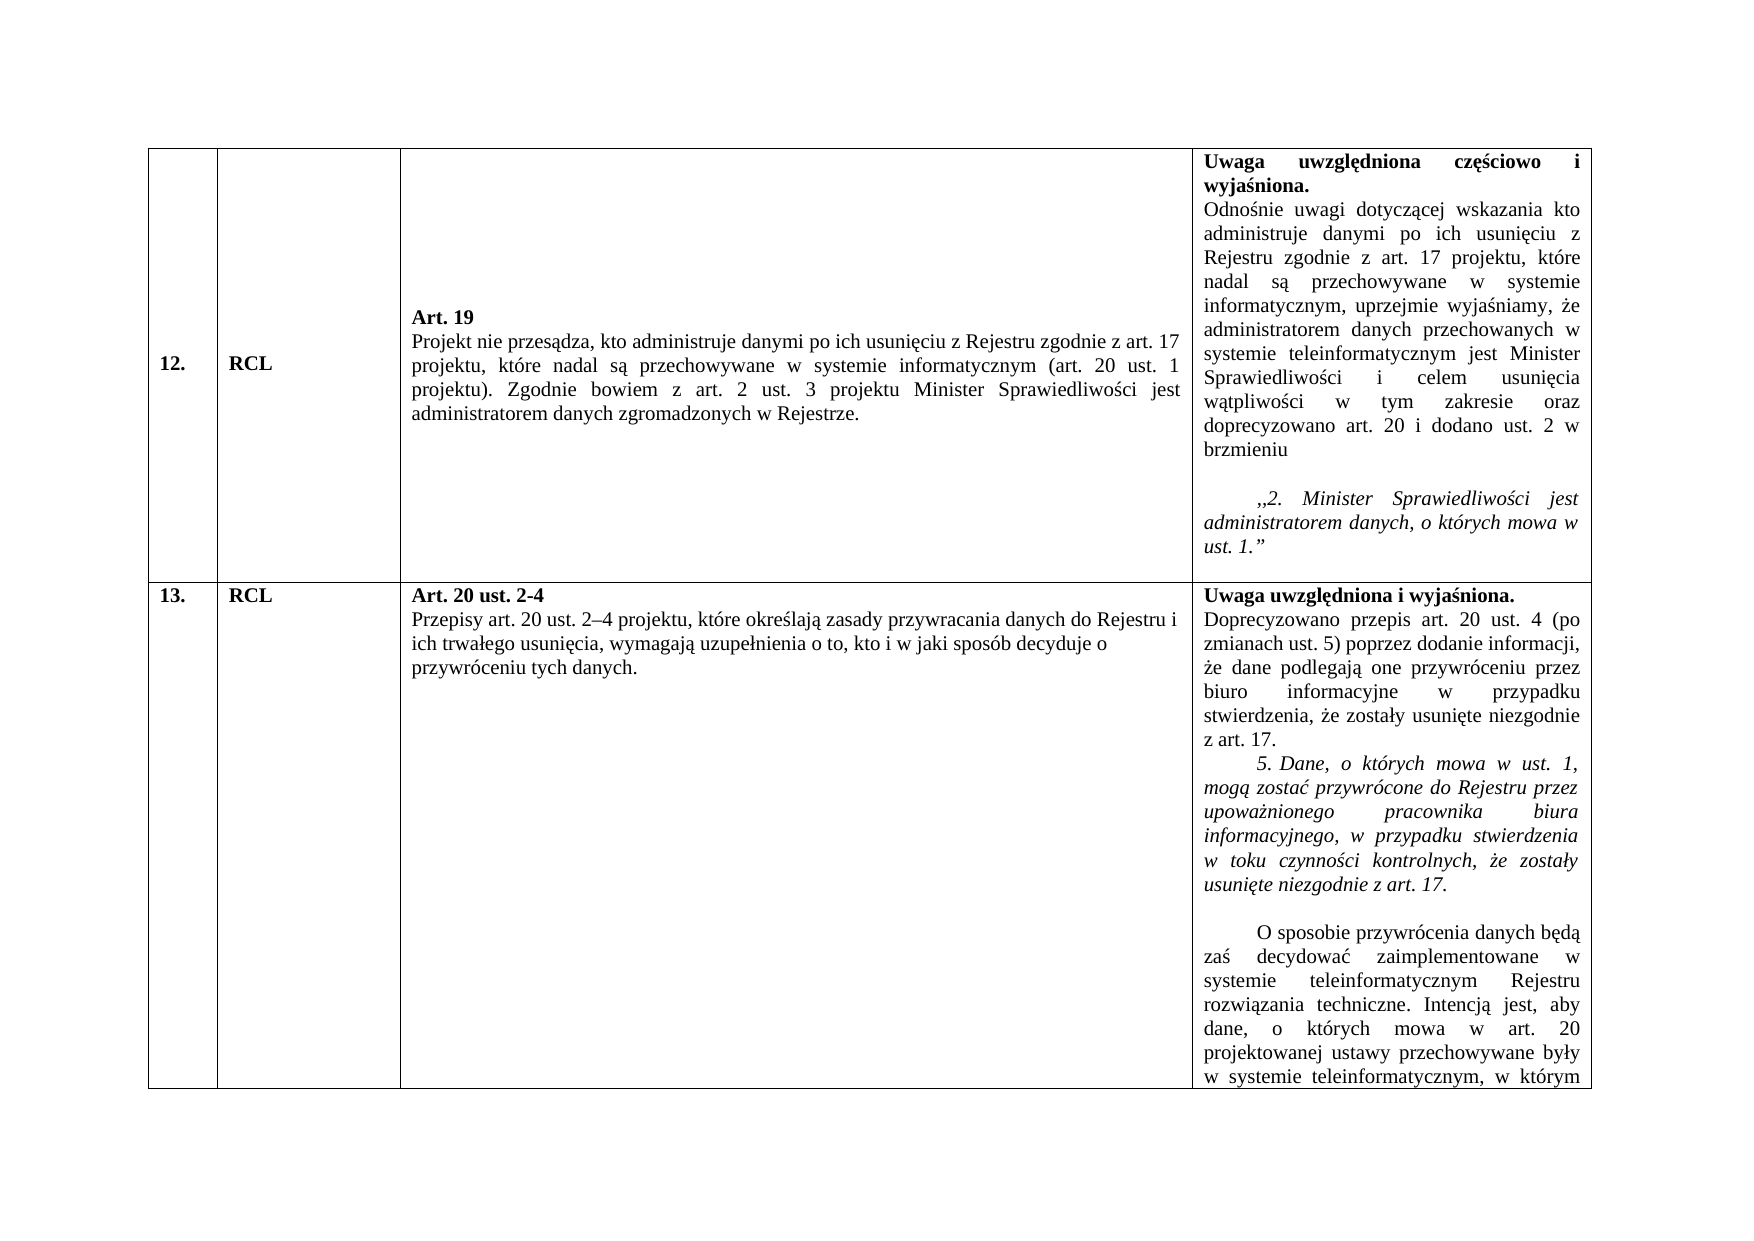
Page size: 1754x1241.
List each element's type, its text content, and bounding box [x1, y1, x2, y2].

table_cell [401, 583, 1192, 1088]
table_cell RCL [218, 583, 400, 1088]
table_cell RCL [218, 149, 400, 582]
table_cell Art. 19 Projekt nie przesądza, kto administruje danymi po ich usunięciu z Rejestru zgodnie z art. 17 projektu, które nadal są przechowywane w systemie informatycznym (art. 20 ust. 1 projektu). Zgodnie bowiem z art. 2 ust. 3 projektu Minister Sprawiedliwości jest administratorem danych zgromadzonych w Rejestrze. [401, 149, 1192, 582]
table_cell Uwaga uwzględniona częściowo i wyjaśniona. Odnośnie uwagi dotyczącej wskazania kto administruje danymi po ich usunięciu z Rejestru zgodnie z art. 17 projektu, które nadal są przechowywane w systemie informatycznym, uprzejmie wyjaśniamy, że administratorem danych przechowanych w systemie teleinformatycznym jest Minister Sprawiedliwości i celem usunięcia wątpliwości w tym zakresie oraz doprecyzowano art. 20 i dodano ust. 2 w brzmieniu ,,2. Minister Sprawiedliwości jest administratorem danych, o których mowa w ust. 1.” [1193, 149, 1591, 582]
table_cell 13. [149, 583, 217, 1088]
table_cell 12. [149, 149, 217, 582]
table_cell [1193, 583, 1591, 1088]
